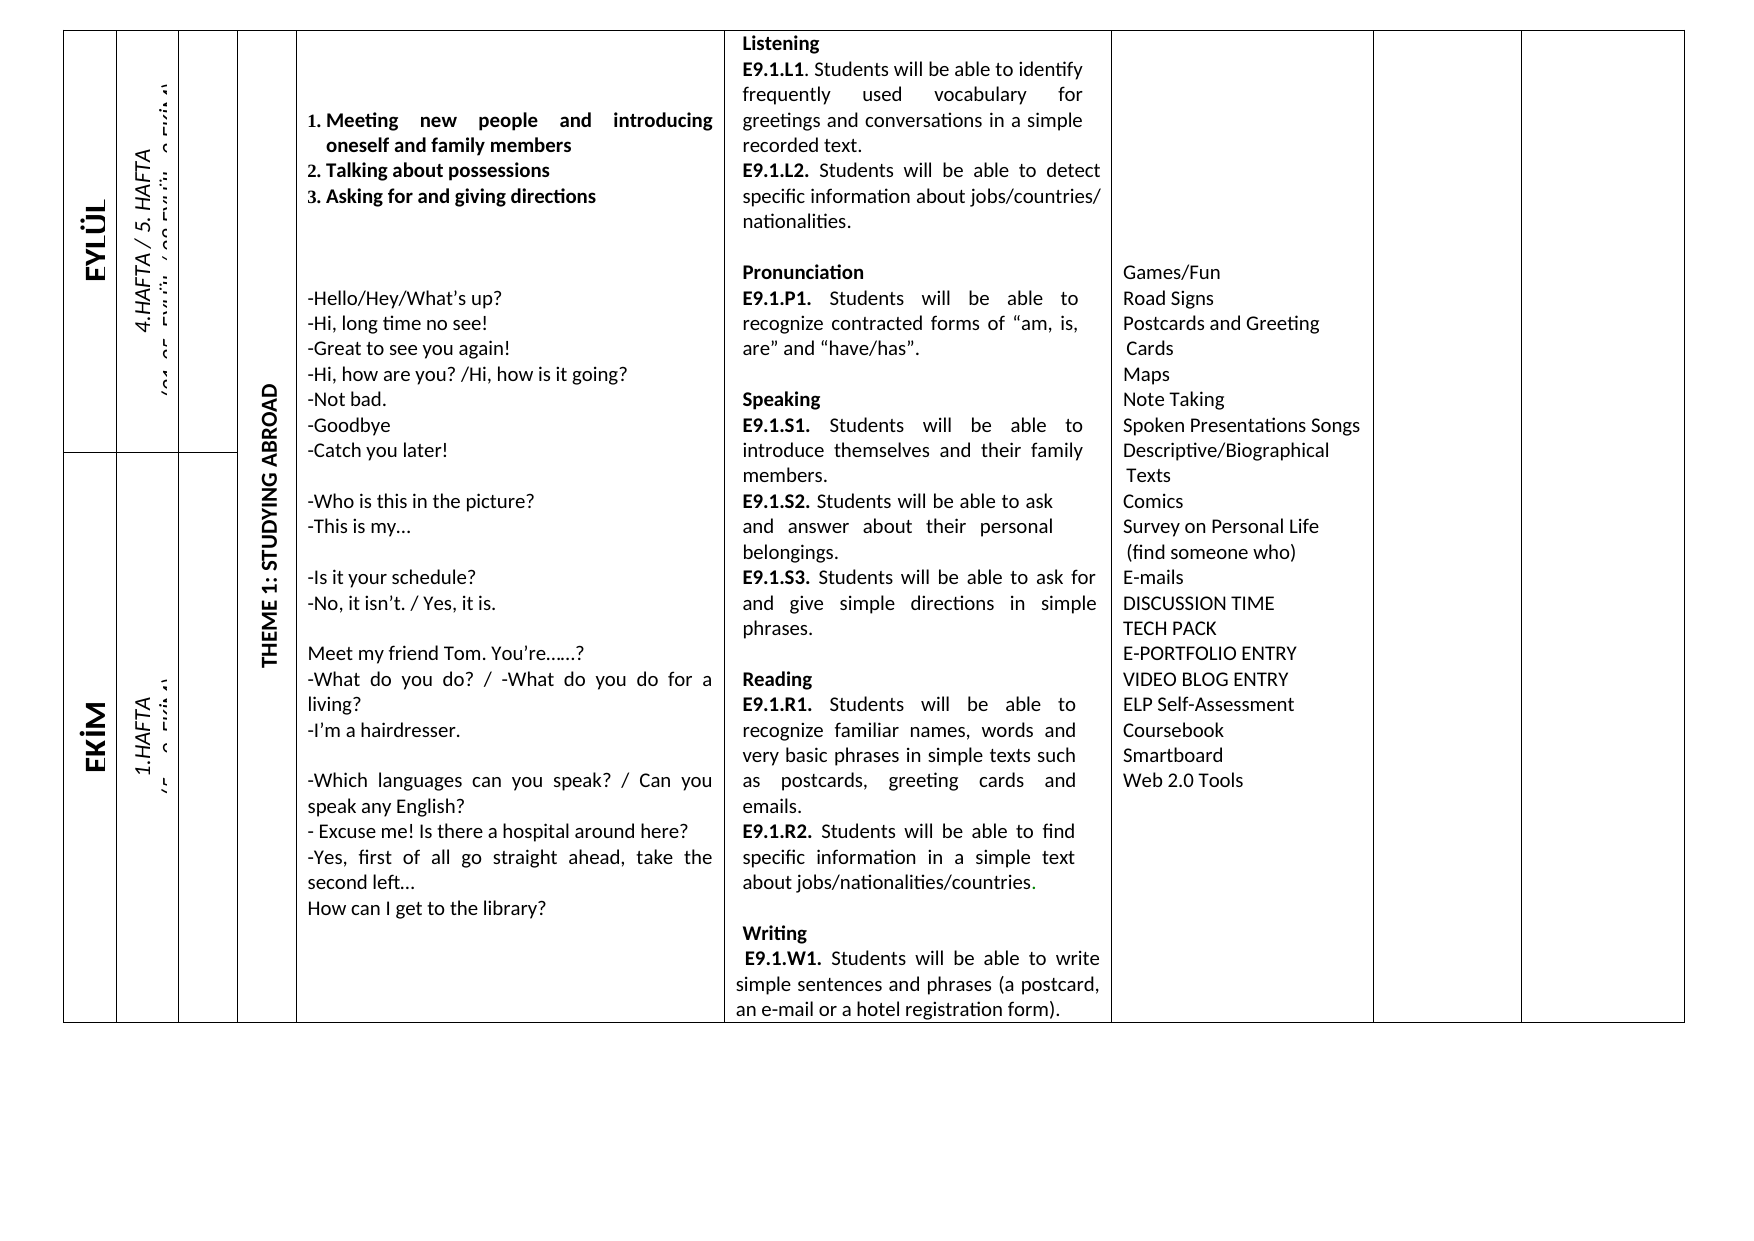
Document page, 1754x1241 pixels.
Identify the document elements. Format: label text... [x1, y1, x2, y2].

table_cell [179, 31, 237, 452]
table_cell [1522, 31, 1684, 1022]
table_cell 1.HAFTA (5 – 9 EKİM) [117, 453, 178, 1022]
table_cell Meeting new people and introducing oneself and family members Talking about possessions Asking for and giving directions -Hello/Hey/What’s up? -Hi, long time no see! -Great to see you again! -Hi, how are you? /Hi, how is it going? -Not bad. -Goodbye -Catch you later! -Who is this in the picture? -This is my… -Is it your schedule? -No, it isn’t. / Yes, it is. Meet my friend Tom. You’re……? -What do you do? / -What do you do for a living? -I’m a hairdresser. -Which languages can you speak? / Can you speak any English? - Excuse me! Is there a hospital around here? -Yes, first of all go straight ahead, take the second left… How can I get to the library? [297, 31, 724, 1022]
table_cell Games/Fun Road Signs Postcards and Greeting Cards Maps Note Taking Spoken Presentations Songs Descriptive/Biographical Texts Comics Survey on Personal Life (find someone who) E-mails DISCUSSION TIME TECH PACK E-PORTFOLIO ENTRY VIDEO BLOG ENTRY ELP Self-Assessment Coursebook Smartboard Web 2.0 Tools [1112, 31, 1373, 1022]
table_cell 4.HAFTA / 5. HAFTA (21-25 EYLÜL / 28 EYLÜL- 2 EKİM) [117, 31, 178, 452]
table_cell THEME 1: STUDYING ABROAD [238, 31, 296, 1022]
table_cell [179, 453, 237, 1022]
table_cell EKİM [64, 453, 116, 1022]
table_cell EYLÜL [64, 31, 116, 452]
table_cell Listening E9.1.L1. Students will be able to identify frequently used vocabulary for greetings and conversations in a simple recorded text. E9.1.L2. Students will be able to detect specific information about jobs/countries/ nationalities. Pronunciation E9.1.P1. Students will be able to recognize contracted forms of “am, is, are” and “have/has”. Speaking E9.1.S1. Students will be able to introduce themselves and their family members. E9.1.S2. Students will be able to ask and answer about their personal belongings. E9.1.S3. Students will be able to ask for and give simple directions in simple phrases. Reading E9.1.R1. Students will be able to recognize familiar names, words and very basic phrases in simple texts such as postcards, greeting cards and emails. E9.1.R2. Students will be able to find specific information in a simple text about jobs/nationalities/countries. Writing E9.1.W1. Students will be able to write simple sentences and phrases (a postcard, an e-mail or a hotel registration form). [725, 31, 1111, 1022]
table_cell [1374, 31, 1521, 1022]
